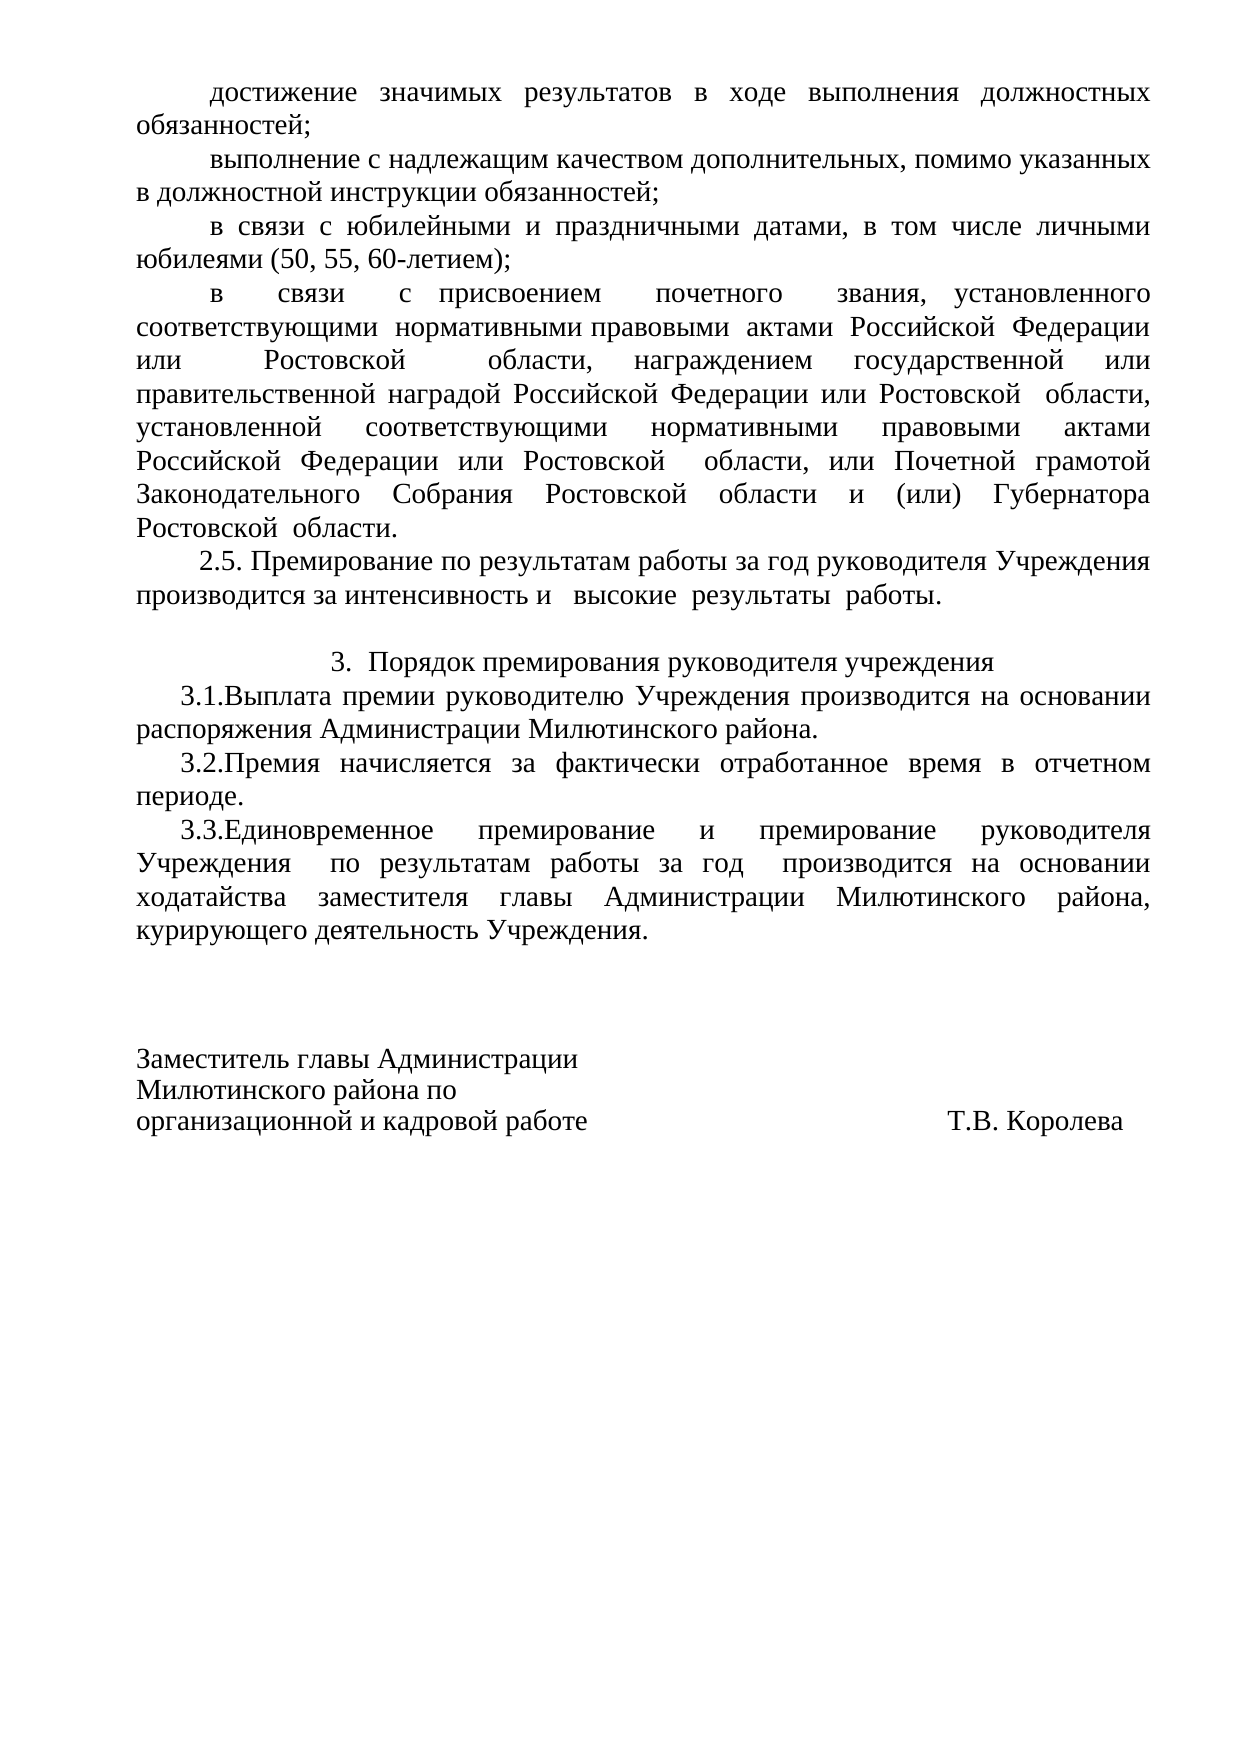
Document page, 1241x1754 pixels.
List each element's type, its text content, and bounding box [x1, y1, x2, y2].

text 3.1.Выплата премии руководителю Учреждения производится на основании распоряжения Администрации Милютинского района. [136, 678, 1152, 745]
text Заместитель главы Администрации [136, 1044, 1152, 1075]
text в связи с присвоением почетного звания, установленного соответствующими нормативными правовыми актами Российской Федерации или Ростовской области, награждением государственной или правительственной наградой Российской Федерации или Ростовской области, установленной соответствующими нормативными правовыми актами Российской Федерации или Ростовской области, или Почетной грамотой Законодательного Собрания Ростовской области и (или) Губернатора Ростовской области. [136, 275, 1152, 543]
text 3.2.Премия начисляется за фактически отработанное время в отчетном периоде. [136, 745, 1152, 812]
text 2.5. Премирование по результатам работы за год руководителя Учреждения производится за интенсивность и высокие результаты работы. [136, 543, 1152, 611]
text в связи с юбилейными и праздничными датами, в том числе личными юбилеями (50, 55, 60-летием); [136, 208, 1152, 275]
text выполнение с надлежащим качеством дополнительных, помимо указанных в должностной инструкции обязанностей; [136, 141, 1152, 208]
list Порядок премирования руководителя учреждения [173, 644, 1152, 678]
text достижение значимых результатов в ходе выполнения должностных обязанностей; [136, 74, 1152, 141]
text 3.3.Единовременное премирование и премирование руководителя Учреждения по результатам работы за год производится на основании ходатайства заместителя главы Администрации Милютинского района, курирующего деятельность Учреждения. [136, 812, 1152, 946]
text организационной и кадровой работе Т.В. Королева [136, 1106, 1152, 1136]
text Милютинского района по [136, 1075, 1152, 1106]
